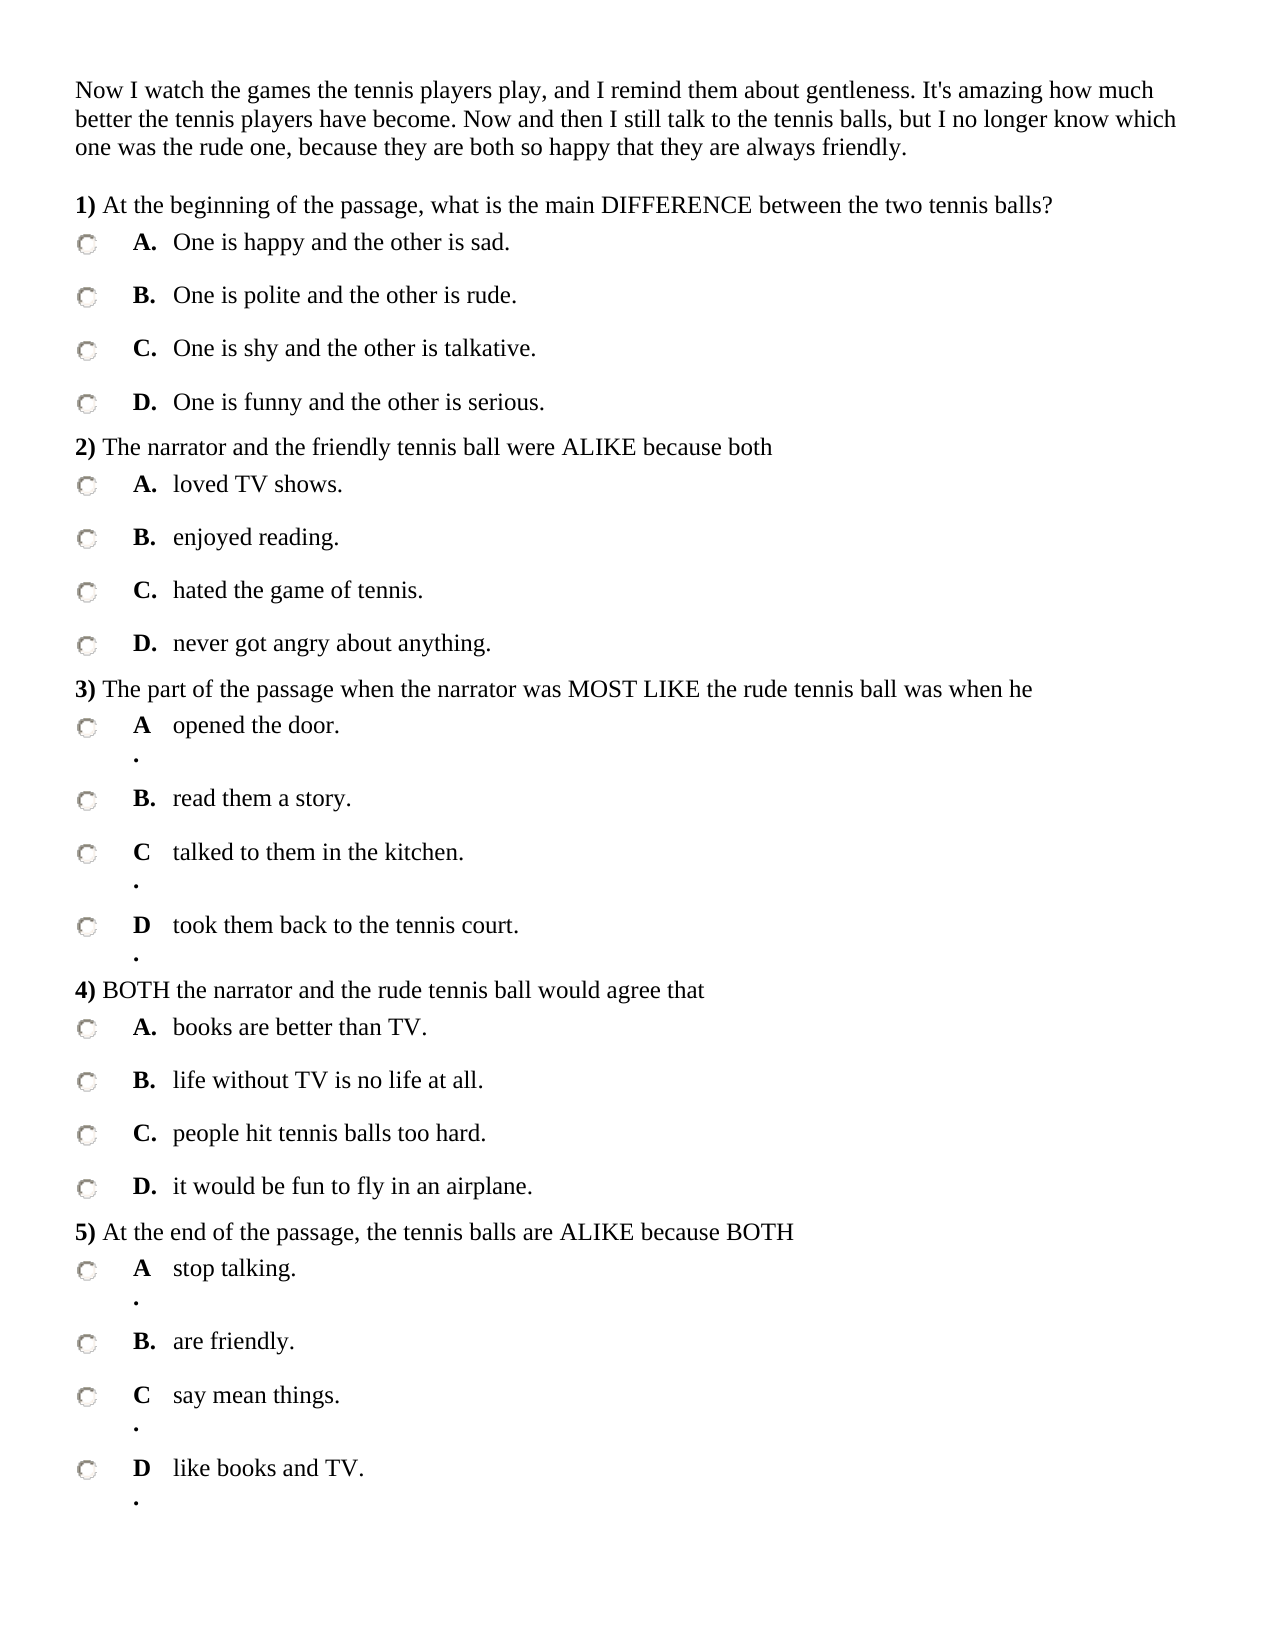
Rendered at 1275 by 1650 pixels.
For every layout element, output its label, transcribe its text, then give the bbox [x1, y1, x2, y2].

table_cell [67, 379, 125, 432]
table_header [67, 461, 125, 514]
table_cell people hit tennis balls too hard. [165, 1110, 611, 1163]
table_cell D. [125, 1164, 165, 1217]
table_cell [67, 1372, 125, 1445]
table_cell [67, 1445, 125, 1518]
table_cell [67, 1164, 125, 1217]
table_cell it would be fun to fly in an airplane. [165, 1164, 611, 1217]
table_cell [67, 776, 125, 829]
table_cell One is shy and the other is talkative. [165, 326, 628, 379]
text 3) The part of the passage when the narrator was MOST LIKE the rude tennis ball was when he [75, 674, 1200, 702]
table_cell hated the game of tennis. [165, 567, 581, 621]
table_cell [67, 326, 125, 379]
table_cell D. [125, 1445, 165, 1518]
table_header [67, 1246, 125, 1319]
table_cell [67, 567, 125, 621]
table_cell [67, 273, 125, 326]
table_header books are better than TV. [165, 1004, 611, 1057]
table_cell B. [125, 273, 165, 326]
table_header One is happy and the other is sad. [165, 219, 628, 272]
table_header stop talking. [165, 1246, 1208, 1319]
table_cell D. [125, 621, 165, 674]
table_cell [67, 902, 125, 975]
table_header [67, 219, 125, 272]
table_header A. [125, 461, 165, 514]
text 5) At the end of the passage, the tennis balls are ALIKE because BOTH [75, 1217, 1200, 1246]
table_cell B. [125, 1319, 165, 1372]
table_cell read them a story. [165, 776, 618, 829]
table_cell took them back to the tennis court. [165, 902, 618, 975]
table_cell [67, 1057, 125, 1110]
table_cell C. [125, 326, 165, 379]
table_header A. [125, 1246, 165, 1319]
table_cell [67, 1319, 125, 1372]
table_cell say mean things. [165, 1372, 1208, 1445]
table_header [67, 1004, 125, 1057]
table_cell [67, 1110, 125, 1163]
table_header A. [125, 703, 165, 776]
table_header A. [125, 1004, 165, 1057]
table_cell C. [125, 829, 165, 902]
text Now I watch the games the tennis players play, and I remind them about gentleness. It's amazing how much better the tennis players have become. Now and then I still talk to the tennis balls, but I no longer know which one was the rude one, because they are both so happy that they are always friendly. [75, 75, 1200, 161]
table_cell enjoyed reading. [165, 514, 581, 567]
table_cell [67, 514, 125, 567]
table_cell B. [125, 1057, 165, 1110]
table_header A. [125, 219, 165, 272]
table_cell C. [125, 1110, 165, 1163]
table_cell B. [125, 514, 165, 567]
text 4) BOTH the narrator and the rude tennis ball would agree that [75, 975, 1200, 1004]
text 1) At the beginning of the passage, what is the main DIFFERENCE between the two tennis balls? [75, 190, 1200, 219]
table_cell [67, 829, 125, 902]
table_cell One is polite and the other is rude. [165, 273, 628, 326]
table_cell D. [125, 902, 165, 975]
table_header [67, 703, 125, 776]
table_cell talked to them in the kitchen. [165, 829, 618, 902]
table_header loved TV shows. [165, 461, 581, 514]
table_cell D. [125, 379, 165, 432]
table_cell like books and TV. [165, 1445, 1208, 1518]
table_cell life without TV is no life at all. [165, 1057, 611, 1110]
table_cell never got angry about anything. [165, 621, 581, 674]
table_cell B. [125, 776, 165, 829]
table_cell C. [125, 567, 165, 621]
text 2) The narrator and the friendly tennis ball were ALIKE because both [75, 432, 1200, 461]
table_cell [67, 621, 125, 674]
table_cell C. [125, 1372, 165, 1445]
table_cell are friendly. [165, 1319, 1208, 1372]
table_header opened the door. [165, 703, 618, 776]
table_cell One is funny and the other is serious. [165, 379, 628, 432]
